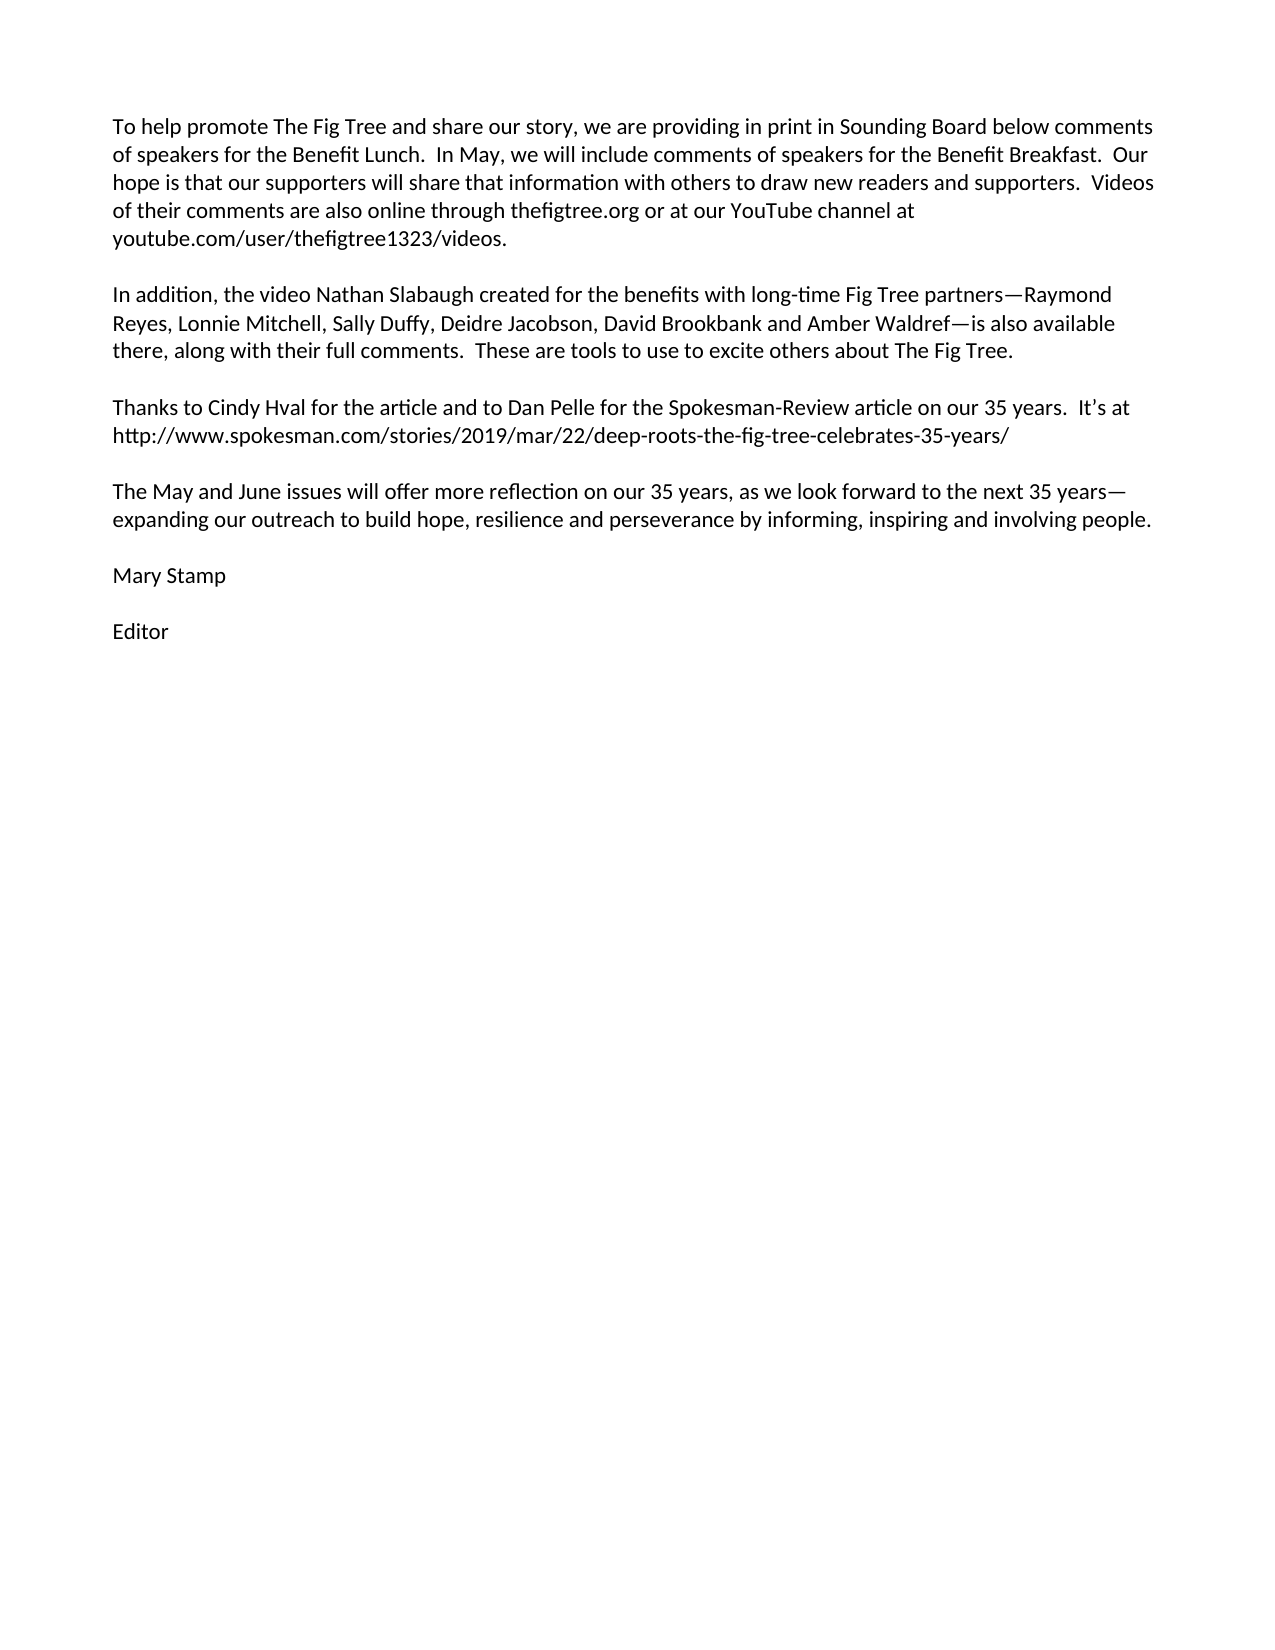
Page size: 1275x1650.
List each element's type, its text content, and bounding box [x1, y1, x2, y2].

text To help promote The Fig Tree and share our story, we are providing in print in Sounding Board below comments of speakers for the Benefit Lunch. In May, we will include comments of speakers for the Benefit Breakfast. Our hope is that our supporters will share that information with others to draw new readers and supporters. Videos of their comments are also online through thefigtree.org or at our YouTube channel at youtube.com/user/thefigtree1323/videos. [112, 112, 1162, 253]
text Mary Stamp [112, 561, 1162, 589]
text In addition, the video Nathan Slabaugh created for the benefits with long-time Fig Tree partners—Raymond Reyes, Lonnie Mitchell, Sally Duffy, Deidre Jacobson, David Brookbank and Amber Waldref—is also available there, along with their full comments. These are tools to use to excite others about The Fig Tree. [112, 281, 1162, 365]
text Thanks to Cindy Hval for the article and to Dan Pelle for the Spokesman-Review article on our 35 years. It’s at http://www.spokesman.com/stories/2019/mar/22/deep-roots-the-fig-tree-celebrates-35-years/ [112, 393, 1162, 449]
text Editor [112, 617, 1162, 645]
text The May and June issues will offer more reflection on our 35 years, as we look forward to the next 35 years—expanding our outreach to build hope, resilience and perseverance by informing, inspiring and involving people. [112, 477, 1162, 533]
